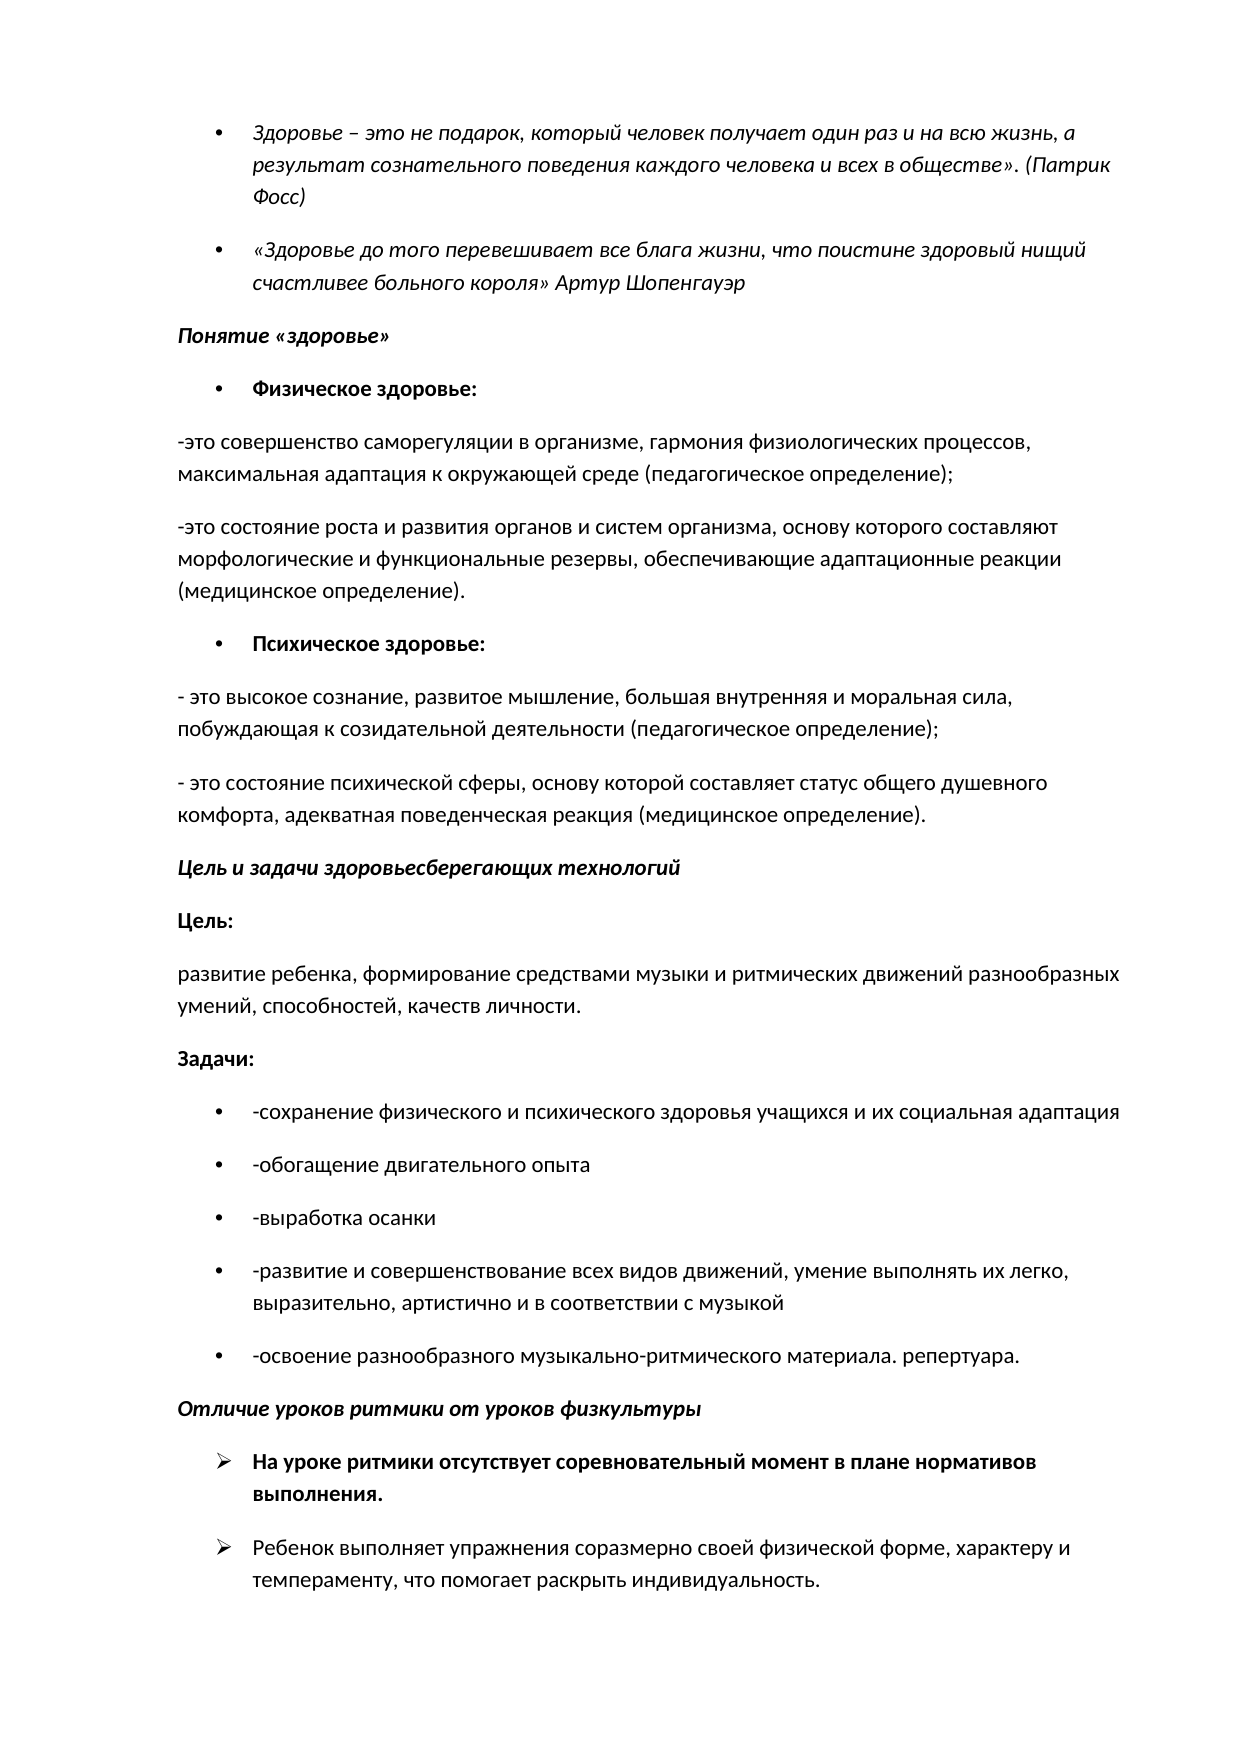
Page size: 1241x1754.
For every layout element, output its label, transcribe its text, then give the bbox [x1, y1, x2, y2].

text развитие ребенка, формирование средствами музыки и ритмических движений разнообразных умений, способностей, качеств личности. [177, 959, 1152, 1019]
list На уроке ритмики отсутствует соревновательный момент в плане нормативов выполнения. [215, 1447, 1152, 1508]
list -сохранение физического и психического здоровья учащихся и их социальная адаптация [215, 1097, 1152, 1125]
list -обогащение двигательного опыта [215, 1150, 1152, 1178]
text Цель и задачи здоровьесберегающих технологий [177, 853, 1152, 881]
text -это совершенство саморегуляции в организме, гармония физиологических процессов, максимальная адаптация к окружающей среде (педагогическое определение); [177, 427, 1152, 487]
text Отличие уроков ритмики от уроков физкультуры [177, 1394, 1152, 1422]
list «Здоровье до того перевешивает все блага жизни, что поистине здоровый нищий счастливее больного короля» Артур Шопенгауэр [215, 236, 1152, 296]
text Понятие «здоровье» [177, 321, 1152, 349]
text - это состояние психической сферы, основу которой составляет статус общего душевного комфорта, адекватная поведенческая реакция (медицинское определение). [177, 768, 1152, 828]
text Цель: [177, 906, 1152, 934]
list Психическое здоровье: [215, 629, 1152, 657]
list Физическое здоровье: [215, 374, 1152, 402]
list -освоение разнообразного музыкально-ритмического материала. репертуара. [215, 1341, 1152, 1369]
text -это состояние роста и развития органов и систем организма, основу которого составляют морфологические и функциональные резервы, обеспечивающие адаптационные реакции (медицинское определение). [177, 512, 1152, 604]
list -выработка осанки [215, 1203, 1152, 1231]
list Здоровье – это не подарок, который человек получает один раз и на всю жизнь, а результат сознательного поведения каждого человека и всех в обществе». (Патрик Фосс) [215, 118, 1152, 211]
text - это высокое сознание, развитое мышление, большая внутренняя и моральная сила, побуждающая к созидательной деятельности (педагогическое определение); [177, 682, 1152, 743]
text Задачи: [177, 1044, 1152, 1072]
list -развитие и совершенствование всех видов движений, умение выполнять их легко, выразительно, артистично и в соответствии с музыкой [215, 1256, 1152, 1316]
list Ребенок выполняет упражнения соразмерно своей физической форме, характеру и темпераменту, что помогает раскрыть индивидуальность. [215, 1533, 1152, 1593]
